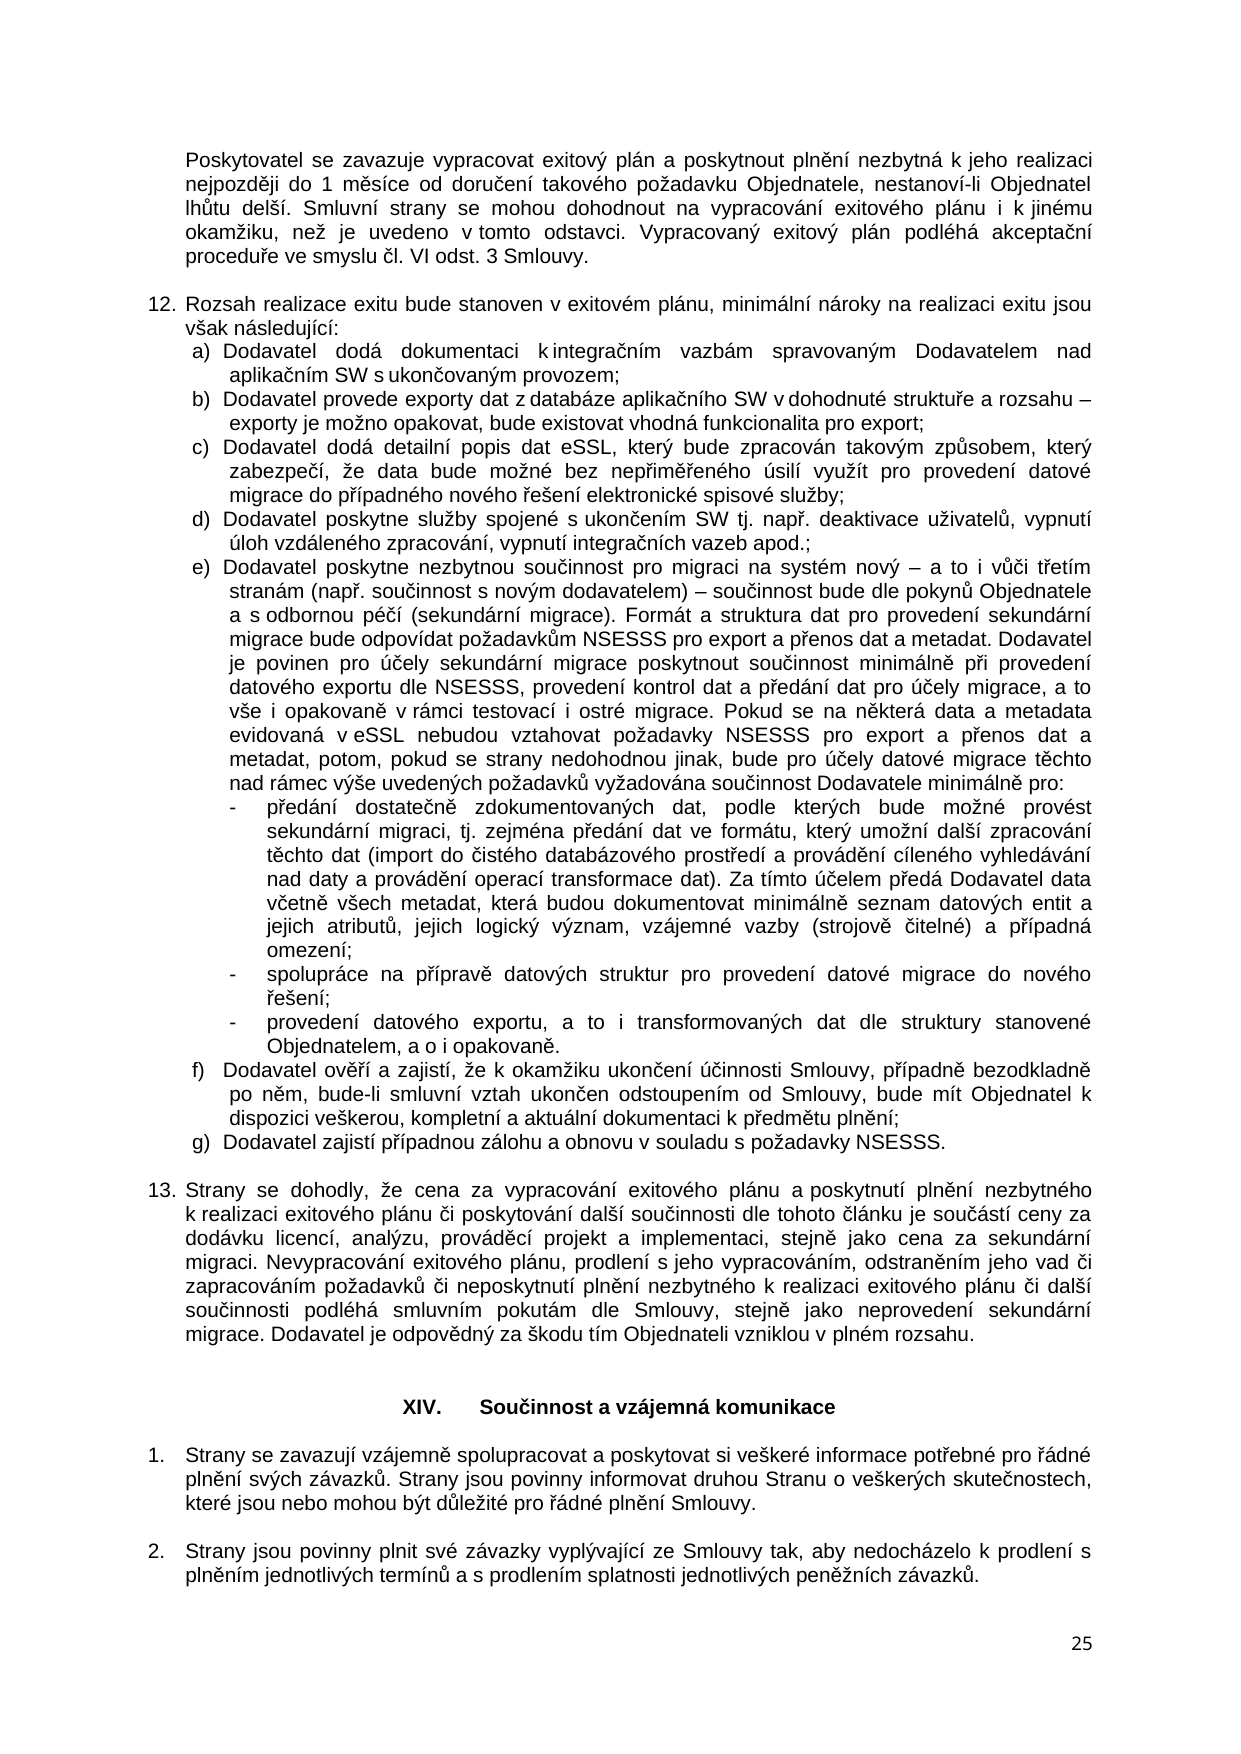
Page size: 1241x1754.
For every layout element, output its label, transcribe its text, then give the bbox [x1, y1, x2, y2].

list Dodavatel poskytne nezbytnou součinnost pro migraci na systém nový – a to i vůči třetím stranám (např. součinnost s novým dodavatelem) – součinnost bude dle pokynů Objednatele a s odbornou péčí (sekundární migrace). Formát a struktura dat pro provedení sekundární migrace bude odpovídat požadavkům NSESSS pro export a přenos dat a metadat. Dodavatel je povinen pro účely sekundární migrace poskytnout součinnost minimálně při provedení datového exportu dle NSESSS, provedení kontrol dat a předání dat pro účely migrace, a to vše i opakovaně v rámci testovací i ostré migrace. Pokud se na některá data a metadata evidovaná v eSSL nebudou vztahovat požadavky NSESSS pro export a přenos dat a metadat, potom, pokud se strany nedohodnou jinak, bude pro účely datové migrace těchto nad rámec výše uvedených požadavků vyžadována součinnost Dodavatele minimálně pro: [192, 555, 1093, 794]
list Strany se zavazují vzájemně spolupracovat a poskytovat si veškeré informace potřebné pro řádné plnění svých závazků. Strany jsou povinny informovat druhou Stranu o veškerých skutečnostech, které jsou nebo mohou být důležité pro řádné plnění Smlouvy. [148, 1443, 1093, 1515]
list Strany se dohodly, že cena za vypracování exitového plánu a poskytnutí plnění nezbytného k realizaci exitového plánu či poskytování další součinnosti dle tohoto článku je součástí ceny za dodávku licencí, analýzu, prováděcí projekt a implementaci, stejně jako cena za sekundární migraci. Nevypracování exitového plánu, prodlení s jeho vypracováním, odstraněním jeho vad či zapracováním požadavků či neposkytnutí plnění nezbytného k realizaci exitového plánu či další součinnosti podléhá smluvním pokutám dle Smlouvy, stejně jako neprovedení sekundární migrace. Dodavatel je odpovědný za škodu tím Objednateli vzniklou v plném rozsahu. [148, 1178, 1093, 1346]
list Strany jsou povinny plnit své závazky vyplývající ze Smlouvy tak, aby nedocházelo k prodlení s plněním jednotlivých termínů a s prodlením splatnosti jednotlivých peněžních závazků. [148, 1539, 1093, 1587]
list provedení datového exportu, a to i transformovaných dat dle struktury stanovené Objednatelem, a o i opakovaně. [229, 1010, 1093, 1058]
list Rozsah realizace exitu bude stanoven v exitovém plánu, minimální nároky na realizaci exitu jsou však následující: [148, 291, 1093, 339]
list spolupráce na přípravě datových struktur pro provedení datové migrace do nového řešení; [229, 962, 1093, 1010]
list Dodavatel zajistí případnou zálohu a obnovu v souladu s požadavky NSESSS. [192, 1130, 1093, 1154]
list předání dostatečně zdokumentovaných dat, podle kterých bude možné provést sekundární migraci, tj. zejména předání dat ve formátu, který umožní další zpracování těchto dat (import do čistého databázového prostředí a provádění cíleného vyhledávání nad daty a provádění operací transformace dat). Za tímto účelem předá Dodavatel data včetně všech metadat, která budou dokumentovat minimálně seznam datových entit a jejich atributů, jejich logický význam, vzájemné vazby (strojově čitelné) a případná omezení; [229, 794, 1093, 962]
list Dodavatel dodá detailní popis dat eSSL, který bude zpracován takovým způsobem, který zabezpečí, že data bude možné bez nepřiměřeného úsilí využít pro provedení datové migrace do případného nového řešení elektronické spisové služby; [192, 435, 1093, 507]
list Dodavatel ověří a zajistí, že k okamžiku ukončení účinnosti Smlouvy, případně bezodkladně po něm, bude-li smluvní vztah ukončen odstoupením od Smlouvy, bude mít Objednatel k dispozici veškerou, kompletní a aktuální dokumentaci k předmětu plnění; [192, 1058, 1093, 1130]
list Dodavatel dodá dokumentaci k integračním vazbám spravovaným Dodavatelem nad aplikačním SW s ukončovaným provozem; [192, 339, 1093, 387]
list Součinnost a vzájemná komunikace [185, 1395, 1093, 1419]
text Poskytovatel se zavazuje vypracovat exitový plán a poskytnout plnění nezbytná k jeho realizaci nejpozději do 1 měsíce od doručení takového požadavku Objednatele, nestanoví-li Objednatel lhůtu delší. Smluvní strany se mohou dohodnout na vypracování exitového plánu i k jinému okamžiku, než je uvedeno v tomto odstavci. Vypracovaný exitový plán podléhá akceptační proceduře ve smyslu čl. VI odst. 3 Smlouvy. [185, 148, 1093, 267]
list Dodavatel poskytne služby spojené s ukončením SW tj. např. deaktivace uživatelů, vypnutí úloh vzdáleného zpracování, vypnutí integračních vazeb apod.; [192, 507, 1093, 555]
list Dodavatel provede exporty dat z databáze aplikačního SW v dohodnuté struktuře a rozsahu – exporty je možno opakovat, bude existovat vhodná funkcionalita pro export; [192, 387, 1093, 435]
